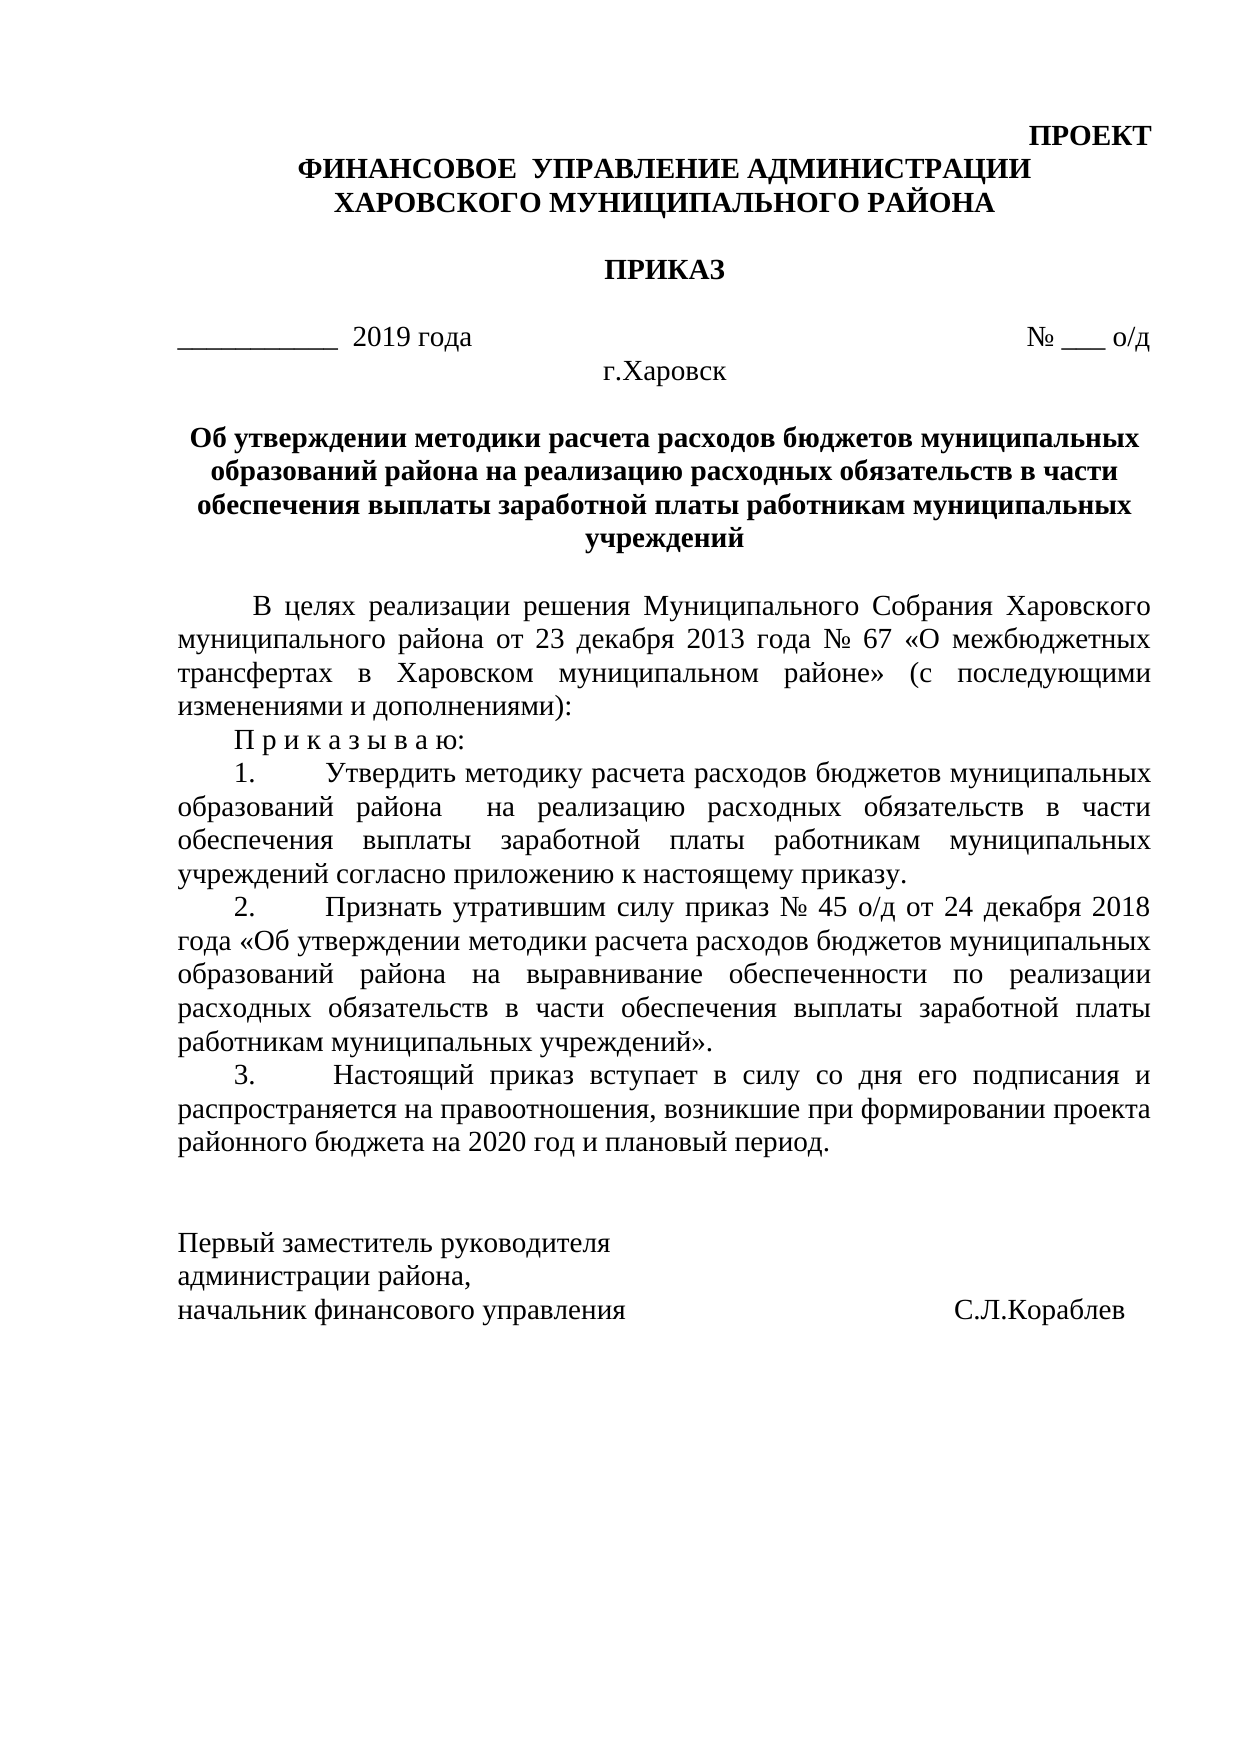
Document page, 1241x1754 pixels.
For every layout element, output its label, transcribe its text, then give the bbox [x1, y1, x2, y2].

text ПРОЕКТ [177, 118, 1152, 152]
text ___________ 2019 года № ___ о/д [177, 319, 1152, 353]
text г.Харовск [177, 353, 1152, 386]
text администрации района, [177, 1258, 1152, 1292]
title Об утверждении методики расчета расходов бюджетов муниципальных образований района на реализацию расходных обязательств в части обеспечения выплаты заработной платы работникам муниципальных учреждений [177, 420, 1152, 554]
text Первый заместитель руководителя [177, 1225, 1152, 1258]
list Утвердить методику расчета расходов бюджетов муниципальных образований района на реализацию расходных обязательств в части обеспечения выплаты заработной платы работникам муниципальных учреждений согласно приложению к настоящему приказу. [177, 755, 1152, 889]
list Признать утратившим силу приказ № 45 о/д от 24 декабря 2018 года «Об утверждении методики расчета расходов бюджетов муниципальных образований района на выравнивание обеспеченности по реализации расходных обязательств в части обеспечения выплаты заработной платы работникам муниципальных учреждений». [177, 889, 1152, 1057]
text ПРИКАЗ [177, 252, 1152, 286]
text ФИНАНСОВОЕ УПРАВЛЕНИЕ АДМИНИСТРАЦИИ [177, 152, 1152, 185]
text В целях реализации решения Муниципального Собрания Харовского муниципального района от 23 декабря 2013 года № 67 «О межбюджетных трансфертах в Харовском муниципальном районе» (с последующими изменениями и дополнениями): [177, 588, 1152, 722]
text П р и к а з ы в а ю: [177, 722, 1152, 755]
text ХАРОВСКОГО МУНИЦИПАЛЬНОГО РАЙОНА [177, 185, 1152, 219]
text начальник финансового управления С.Л.Кораблев [177, 1292, 1152, 1326]
text 3. Настоящий приказ вступает в силу со дня его подписания и распространяется на правоотношения, возникшие при формировании проекта районного бюджета на 2020 год и плановый период. [177, 1057, 1152, 1158]
